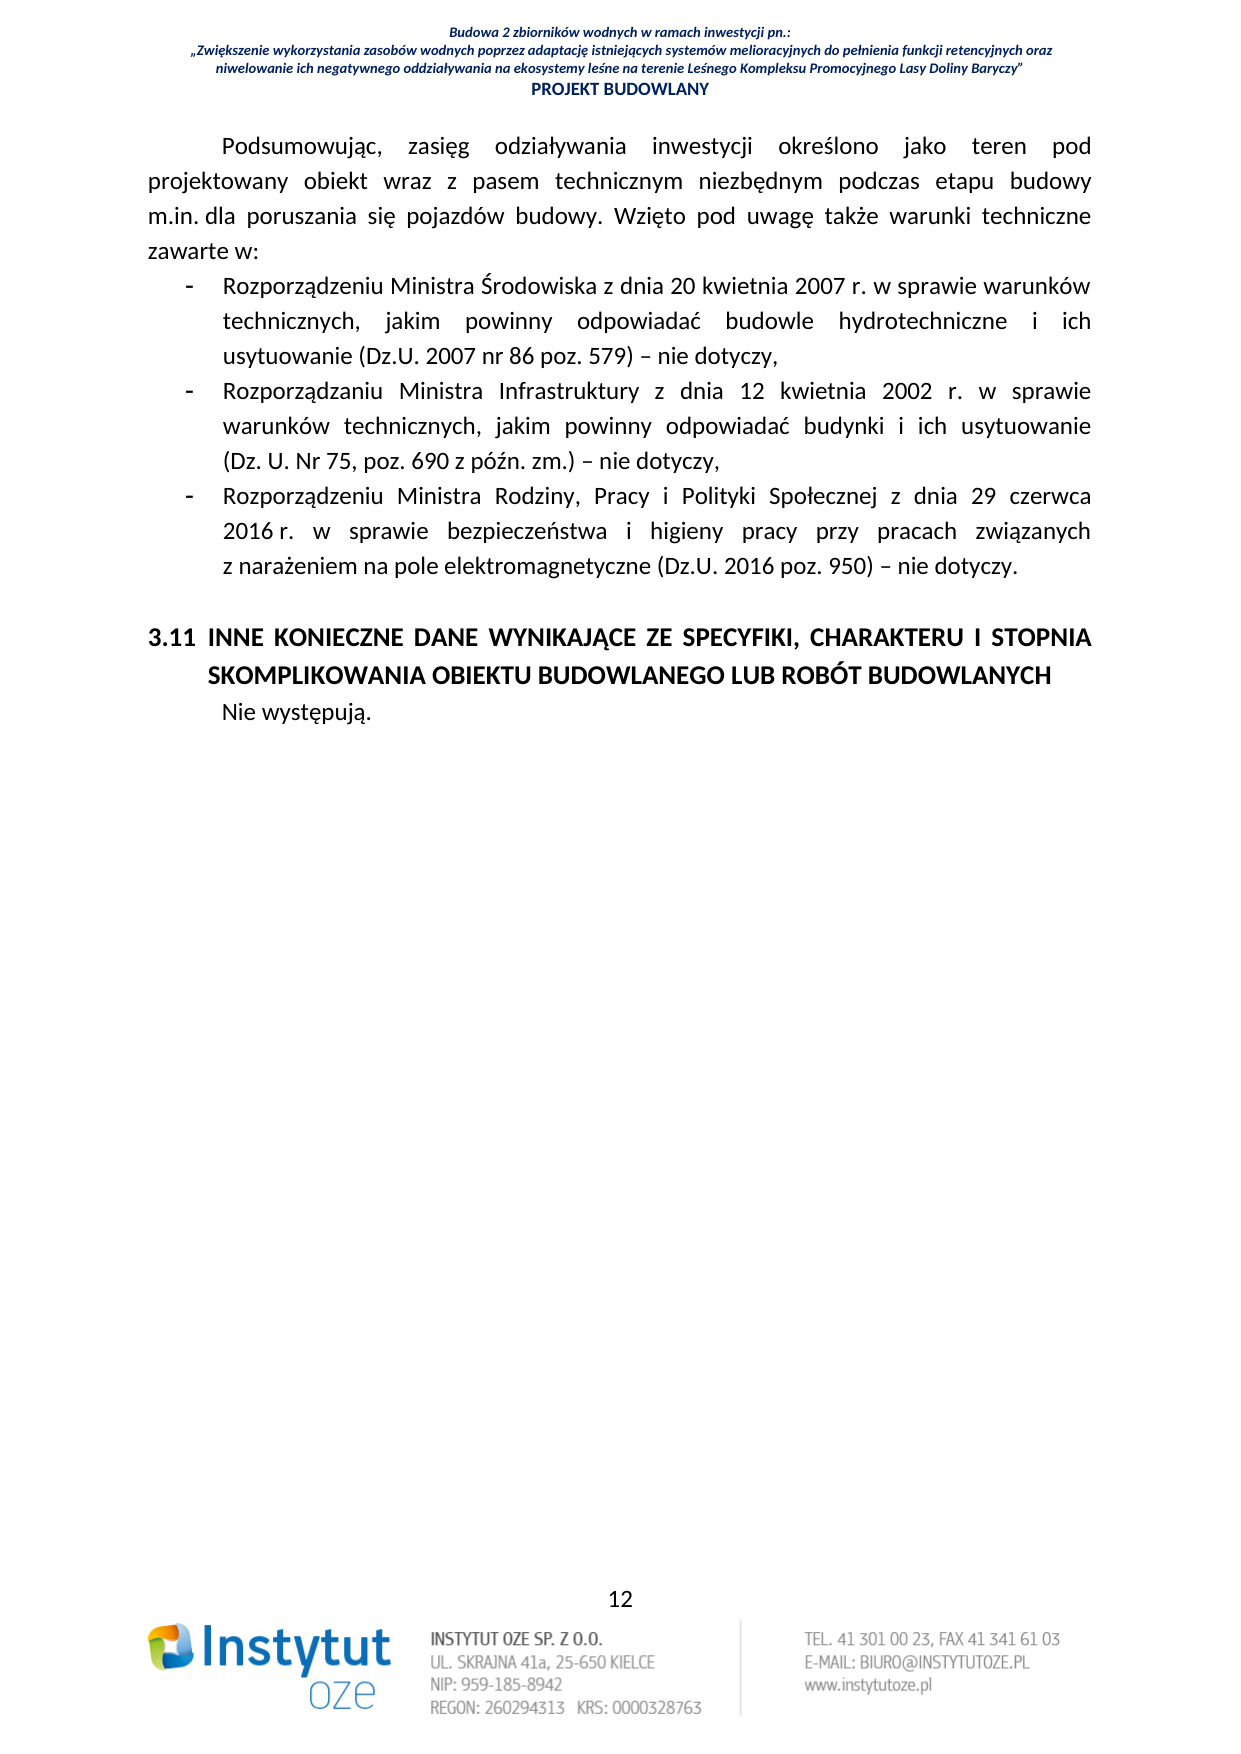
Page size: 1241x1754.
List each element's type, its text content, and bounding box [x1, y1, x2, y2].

text Podsumowując, zasięg odziaływania inwestycji określono jako teren pod projektowany obiekt wraz z pasem technicznym niezbędnym podczas etapu budowy m.in. dla poruszania się pojazdów budowy. Wzięto pod uwagę także warunki techniczne zawarte w: [148, 131, 1092, 266]
list Rozporządzeniu Ministra Rodziny, Pracy i Polityki Społecznej z dnia 29 czerwca 2016 r. w sprawie bezpieczeństwa i higieny pracy przy pracach związanych z narażeniem na pole elektromagnetyczne (Dz.U. 2016 poz. 950) – nie dotyczy. [185, 481, 1092, 581]
picture [147, 1613, 1080, 1731]
subtitle INNE KONIECZNE DANE WYNIKAJĄCE ZE SPECYFIKI, CHARAKTERU I STOPNIA SKOMPLIKOWANIA OBIEKTU BUDOWLANEGO LUB ROBÓT BUDOWLANYCH [148, 621, 1092, 691]
text Nie występują. [148, 696, 1092, 727]
list Rozporządzaniu Ministra Infrastruktury z dnia 12 kwietnia 2002 r. w sprawie warunków technicznych, jakim powinny odpowiadać budynki i ich usytuowanie (Dz. U. Nr 75, poz. 690 z późn. zm.) – nie dotyczy, [185, 376, 1092, 476]
list Rozporządzeniu Ministra Środowiska z dnia 20 kwietnia 2007 r. w sprawie warunków technicznych, jakim powinny odpowiadać budowle hydrotechniczne i ich usytuowanie (Dz.U. 2007 nr 86 poz. 579) – nie dotyczy, [185, 271, 1092, 371]
